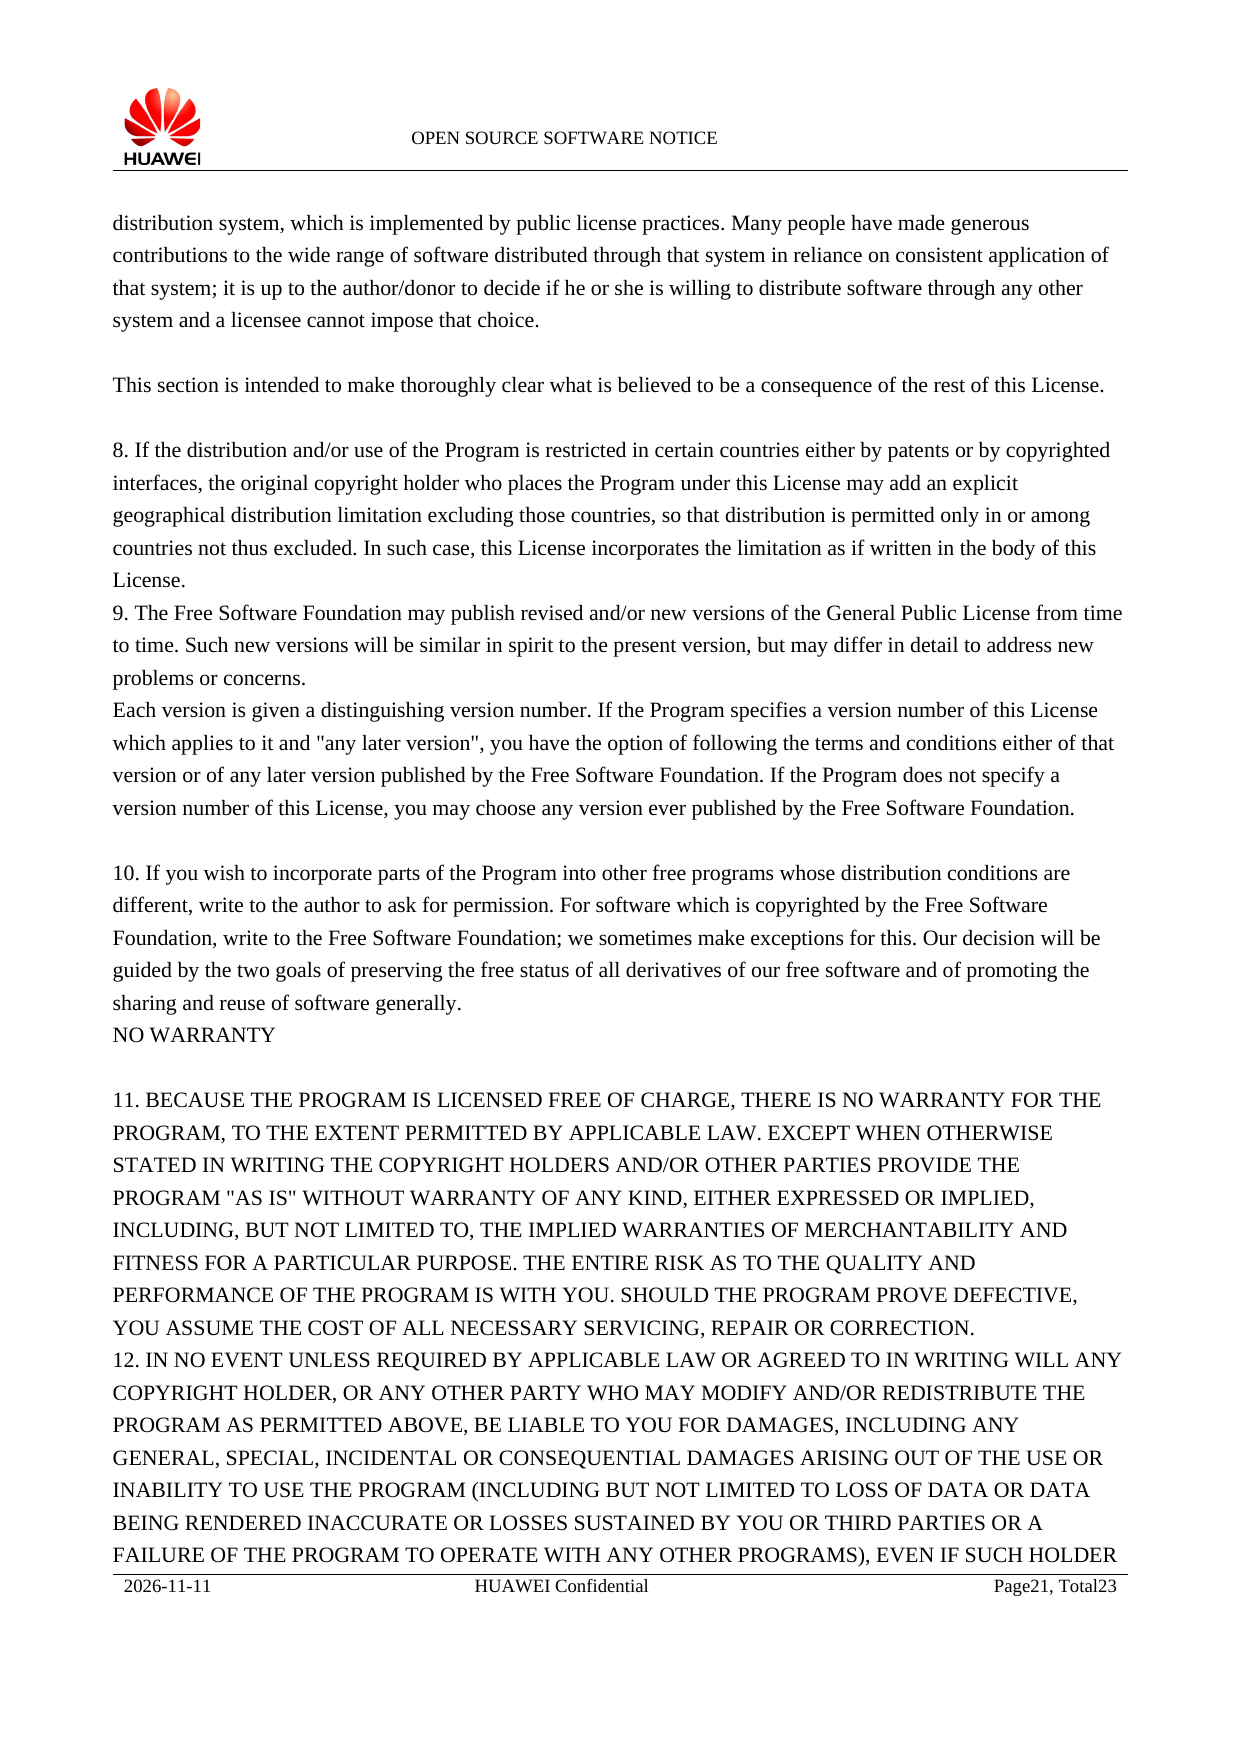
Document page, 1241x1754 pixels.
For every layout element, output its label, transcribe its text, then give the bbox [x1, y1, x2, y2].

picture [124, 88, 201, 165]
